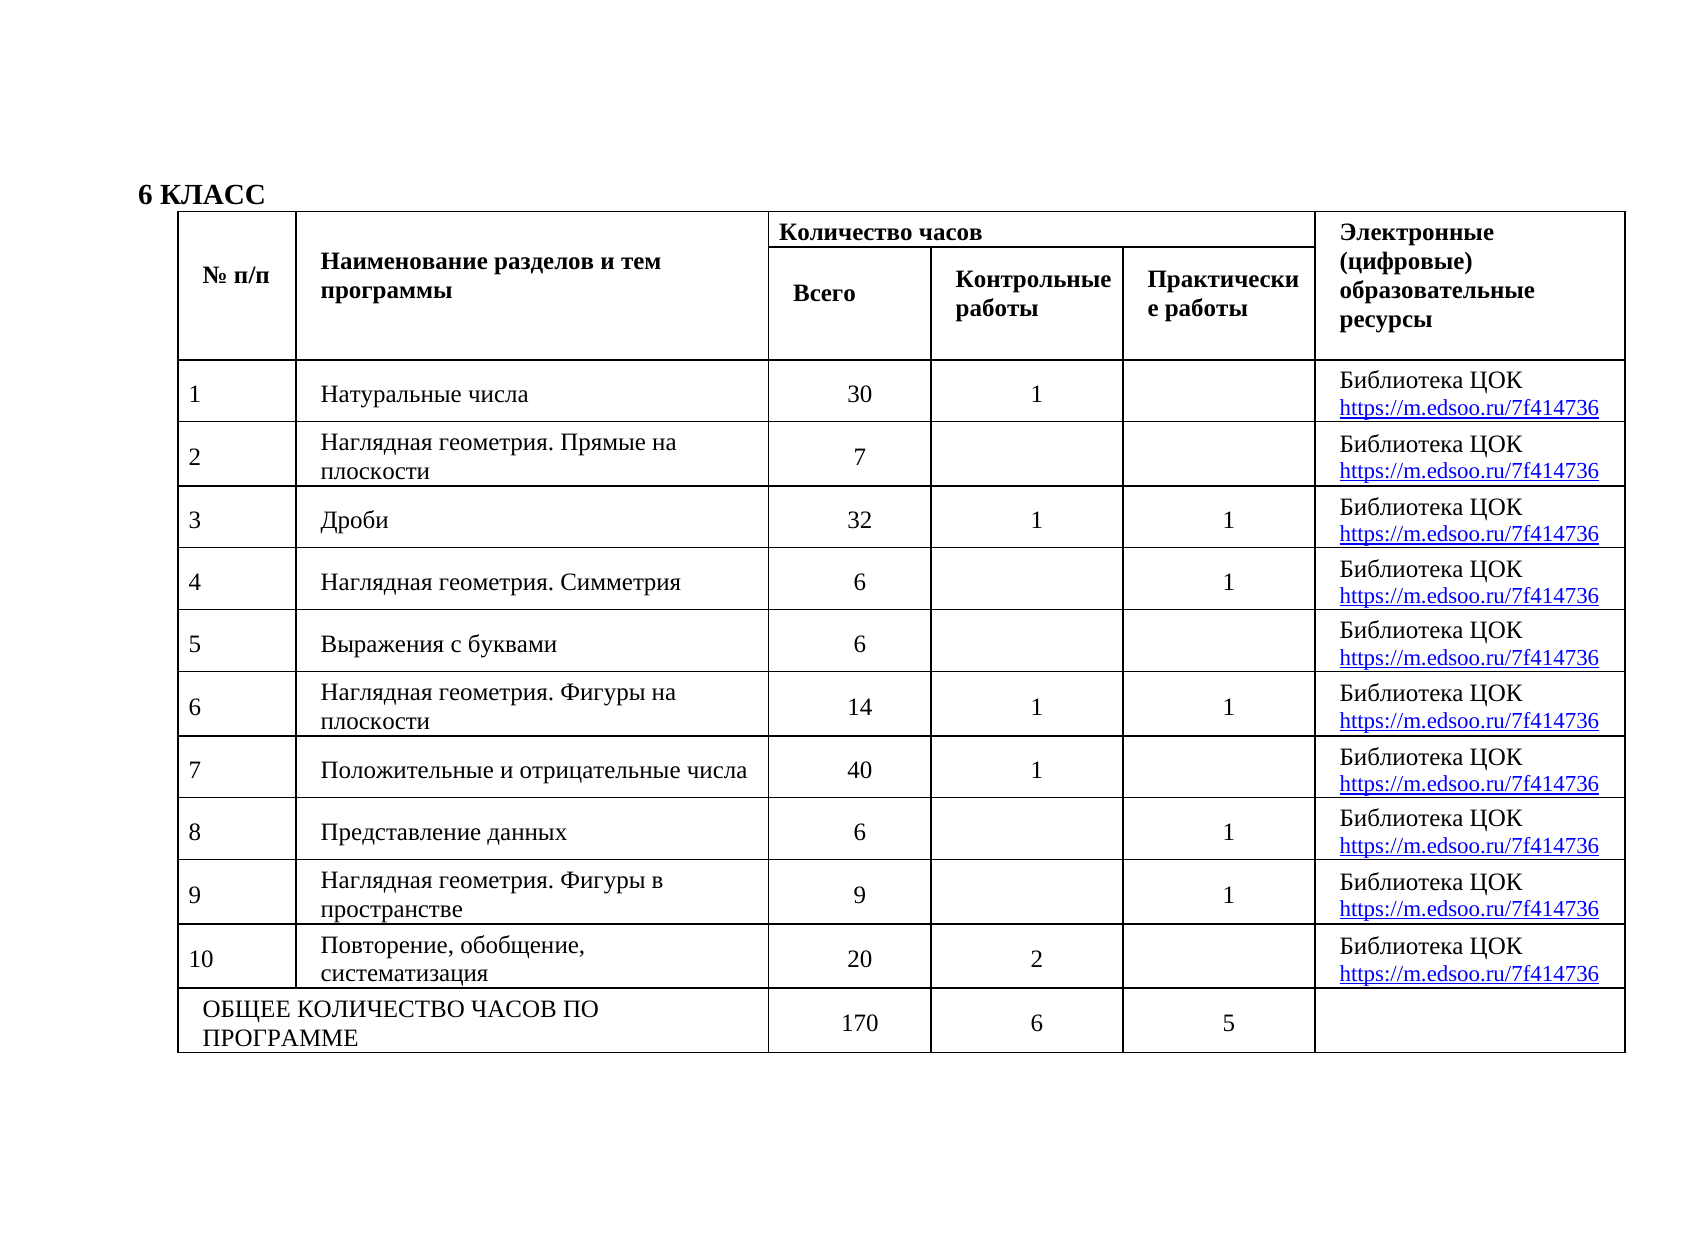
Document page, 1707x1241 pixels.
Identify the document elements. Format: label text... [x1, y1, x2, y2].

table_cell 1 [1124, 860, 1314, 923]
table_cell Библиотека ЦОК https://m.edsoo.ru/7f414736 [1316, 925, 1624, 987]
table_cell 6 [932, 989, 1122, 1051]
table_cell 9 [769, 860, 930, 923]
table_cell Библиотека ЦОК https://m.edsoo.ru/7f414736 [1316, 422, 1624, 485]
table_cell Положительные и отрицательные числа [297, 737, 768, 797]
text 6 КЛАСС [131, 177, 1588, 211]
table_cell Наглядная геометрия. Фигуры в пространстве [297, 860, 768, 923]
table_cell 1 [1124, 798, 1314, 859]
table_cell [932, 798, 1122, 859]
table_cell 1 [1124, 672, 1314, 735]
table_cell [932, 610, 1122, 671]
table_cell Наглядная геометрия. Симметрия [297, 548, 768, 609]
table_cell 7 [769, 422, 930, 485]
table_cell Дроби [297, 487, 768, 547]
table_cell 1 [179, 361, 295, 421]
table_cell [1316, 989, 1624, 1051]
table_cell 2 [179, 422, 295, 485]
table_cell Выражения с буквами [297, 610, 768, 671]
table_cell 40 [769, 737, 930, 797]
table_cell 14 [769, 672, 930, 735]
table_cell [1124, 737, 1314, 797]
table_cell Библиотека ЦОК https://m.edsoo.ru/7f414736 [1316, 487, 1624, 547]
table_cell 5 [179, 610, 295, 671]
table_cell 2 [932, 925, 1122, 987]
table_cell 30 [769, 361, 930, 421]
table_cell Библиотека ЦОК https://m.edsoo.ru/7f414736 [1316, 737, 1624, 797]
table_cell 1 [932, 487, 1122, 547]
table_cell 9 [179, 860, 295, 923]
table_header № п/п [179, 212, 295, 359]
table_cell 1 [932, 737, 1122, 797]
table_cell Библиотека ЦОК https://m.edsoo.ru/7f414736 [1316, 672, 1624, 735]
table_cell 20 [769, 925, 930, 987]
table_header Электронные (цифровые) образовательные ресурсы [1316, 212, 1624, 359]
table_cell 5 [1124, 989, 1314, 1051]
table_cell Библиотека ЦОК https://m.edsoo.ru/7f414736 [1316, 361, 1624, 421]
table_cell [1124, 925, 1314, 987]
table_cell 1 [932, 361, 1122, 421]
table_cell 4 [179, 548, 295, 609]
table_cell 1 [932, 672, 1122, 735]
table_cell Библиотека ЦОК https://m.edsoo.ru/7f414736 [1316, 610, 1624, 671]
table_cell [932, 860, 1122, 923]
table_cell [1124, 361, 1314, 421]
table_cell Представление данных [297, 798, 768, 859]
table_cell [1124, 610, 1314, 671]
table_header Количество часов [769, 212, 1314, 246]
table_cell 6 [179, 672, 295, 735]
table_cell 1 [1124, 548, 1314, 609]
table_cell 1 [1124, 487, 1314, 547]
table_cell Наглядная геометрия. Фигуры на плоскости [297, 672, 768, 735]
table_cell Наглядная геометрия. Прямые на плоскости [297, 422, 768, 485]
table_cell Повторение, обобщение, систематизация [297, 925, 768, 987]
table_cell Всего [769, 248, 930, 359]
table_cell [932, 548, 1122, 609]
table_cell 10 [179, 925, 295, 987]
table_cell 6 [769, 798, 930, 859]
table_cell 170 [769, 989, 930, 1051]
table_cell Библиотека ЦОК https://m.edsoo.ru/7f414736 [1316, 798, 1624, 859]
table_cell 32 [769, 487, 930, 547]
table_cell [1124, 422, 1314, 485]
table_cell 8 [179, 798, 295, 859]
table_header Наименование разделов и тем программы [297, 212, 768, 359]
table_cell Контрольные работы [932, 248, 1122, 359]
table_cell Натуральные числа [297, 361, 768, 421]
table_cell Библиотека ЦОК https://m.edsoo.ru/7f414736 [1316, 548, 1624, 609]
table_cell ОБЩЕЕ КОЛИЧЕСТВО ЧАСОВ ПО ПРОГРАММЕ [179, 989, 768, 1051]
table_cell 6 [769, 610, 930, 671]
table_cell 3 [179, 487, 295, 547]
table_cell [932, 422, 1122, 485]
table_cell 7 [179, 737, 295, 797]
table_cell Библиотека ЦОК https://m.edsoo.ru/7f414736 [1316, 860, 1624, 923]
table_cell Практические работы [1124, 248, 1314, 359]
table_cell 6 [769, 548, 930, 609]
